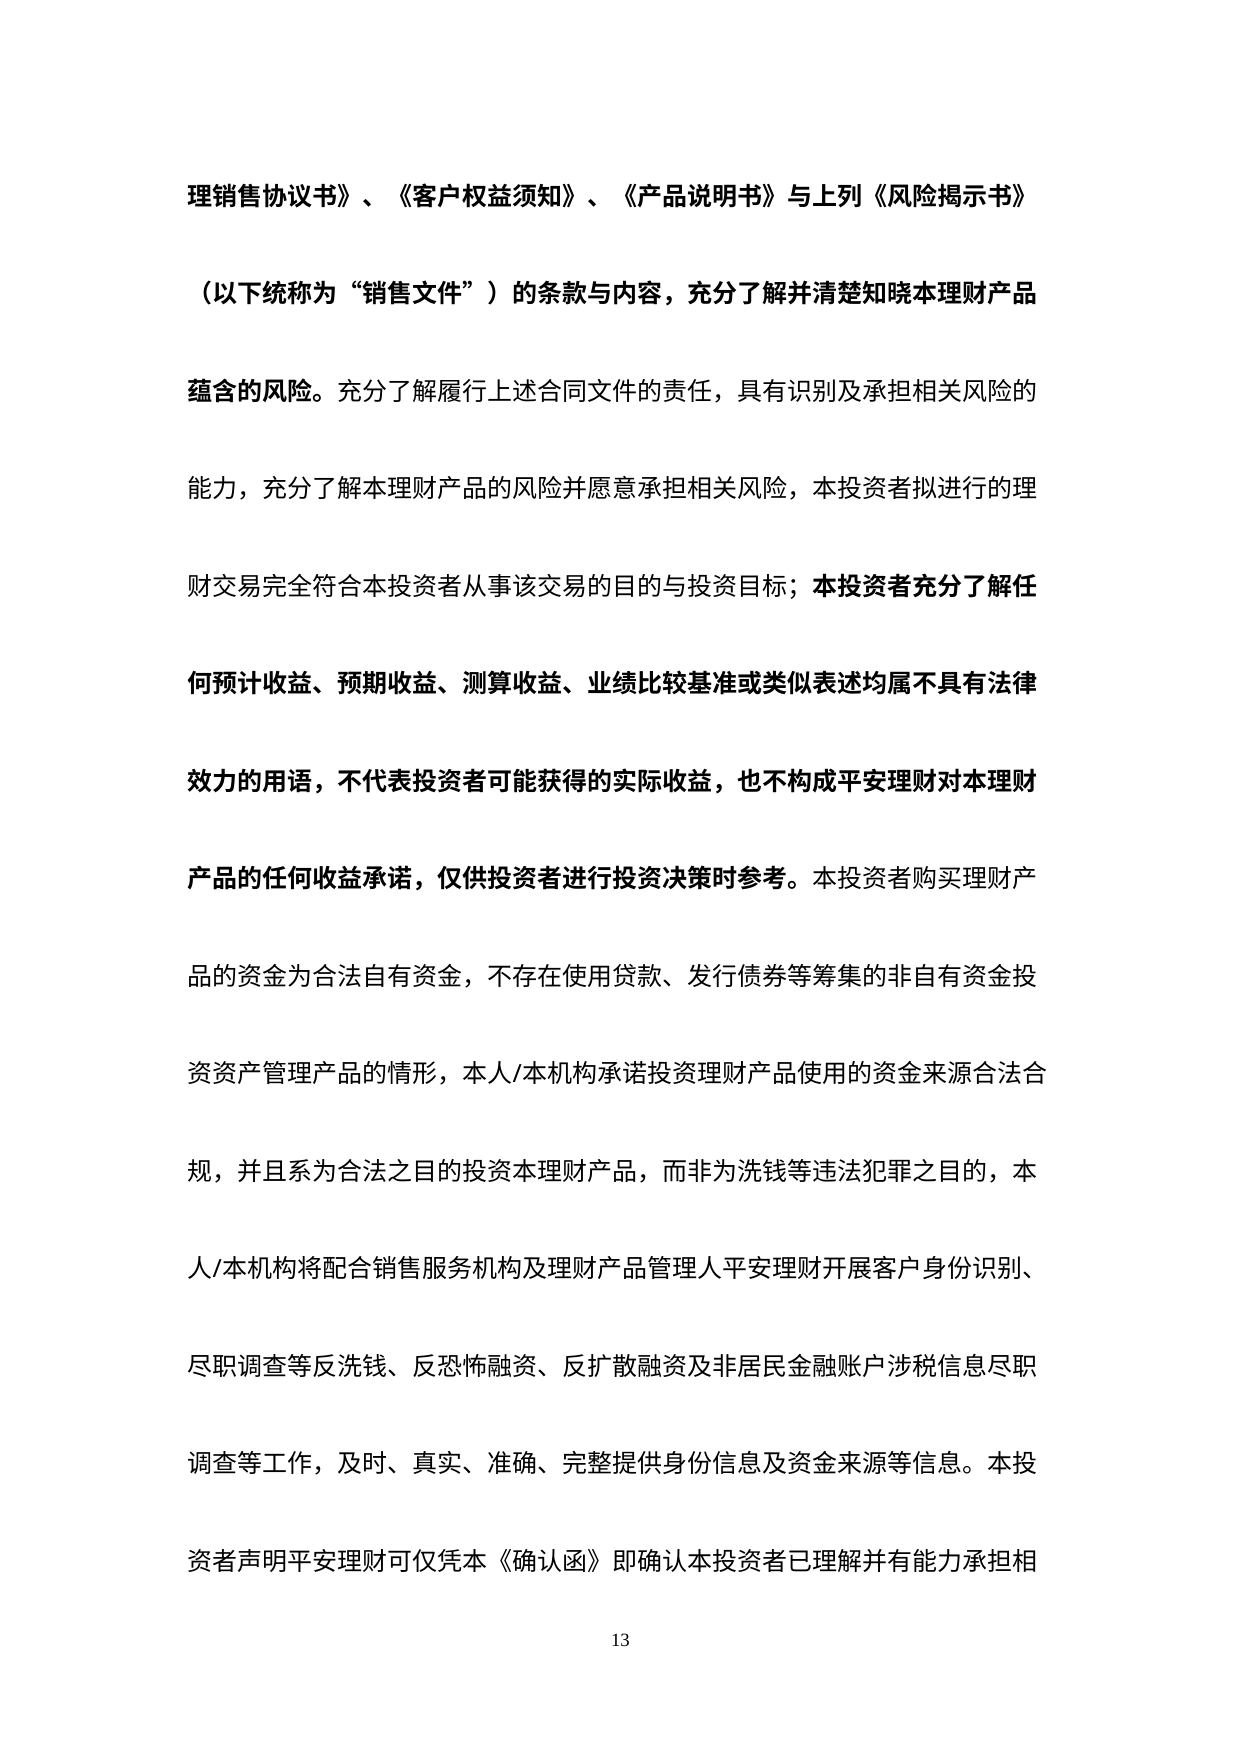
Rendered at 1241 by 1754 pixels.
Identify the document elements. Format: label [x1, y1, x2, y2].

text [187, 162, 1053, 1592]
